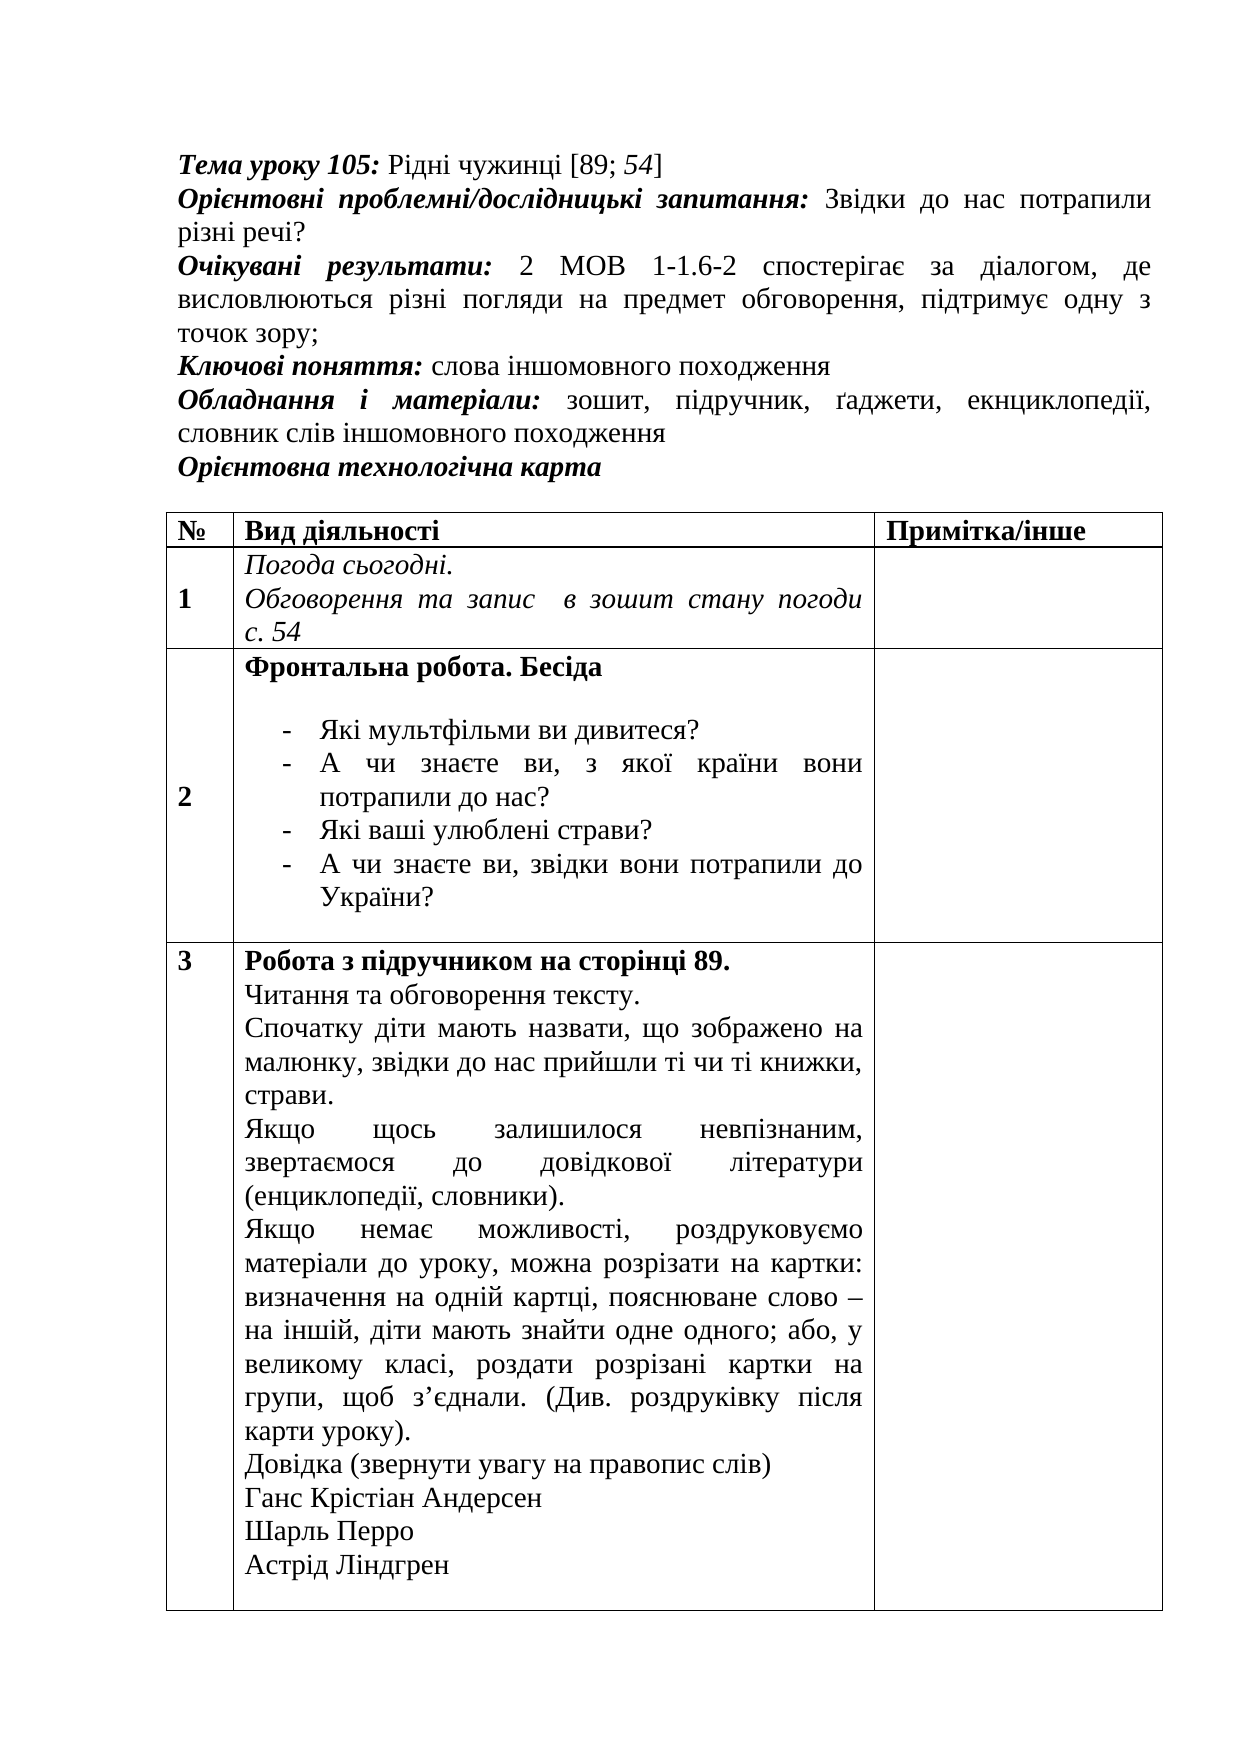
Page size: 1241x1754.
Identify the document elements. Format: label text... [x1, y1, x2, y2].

table_cell 3 [167, 943, 233, 1610]
table_header № [167, 513, 233, 546]
table_cell [875, 943, 1162, 1610]
table_cell [875, 548, 1162, 648]
text Ключові поняття: слова іншомовного походження [177, 348, 1152, 382]
table_cell [875, 649, 1162, 942]
table_cell 1 [167, 548, 233, 648]
text Очікувані результати: 2 МОВ 1-1.6-2 спостерігає за діалогом, де висловлюються різні погляди на предмет обговорення, підтримує одну з точок зору; [177, 248, 1152, 348]
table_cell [234, 943, 874, 1610]
text Обладнання і матеріали: зошит, підручник, ґаджети, екнциклопедії, словник слів іншомовного походження [177, 382, 1152, 449]
text Орієнтовні проблемні/дослідницькі запитання: Звідки до нас потрапили різні речі? [177, 181, 1152, 248]
table_cell 2 [167, 649, 233, 942]
table_cell Погода сьогодні. Обговорення та запис в зошит стану погоди с. 54 [234, 548, 874, 648]
table_header Вид діяльності [234, 513, 874, 546]
table_header Примітка/інше [875, 513, 1162, 546]
table_cell Фронтальна робота. Бесіда Які мультфільми ви дивитеся? А чи знаєте ви, з якої країни вони потрапили до нас? Які ваші улюблені страви? А чи знаєте ви, звідки вони потрапили до України? [234, 649, 874, 942]
text Тема уроку 105: Рідні чужинці [89; 54] [177, 147, 1152, 181]
text Орієнтовна технологічна карта [177, 449, 1152, 483]
